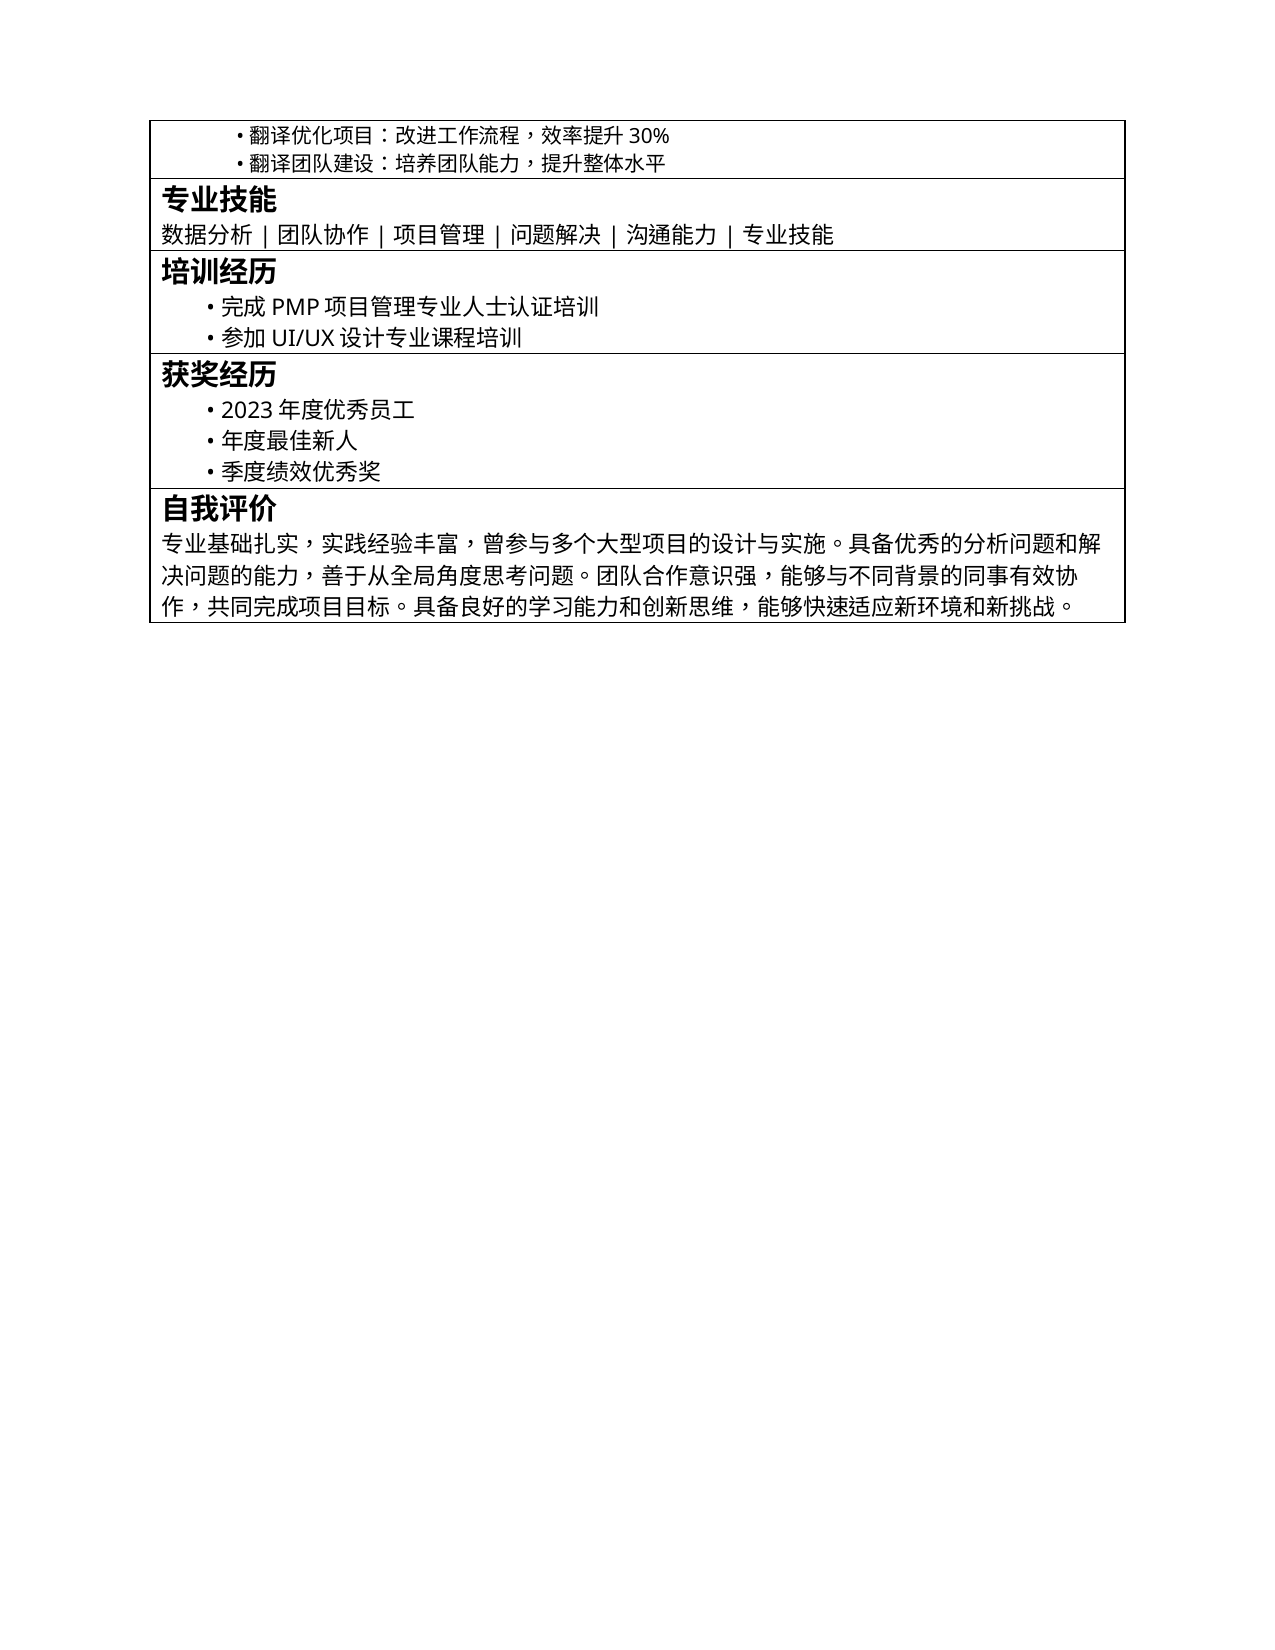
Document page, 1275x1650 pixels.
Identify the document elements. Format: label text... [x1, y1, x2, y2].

table_cell 获奖经历 • 2023年度优秀员工 • 年度最佳新人 • 季度绩效优秀奖 [151, 354, 1124, 488]
table_cell 专业技能 数据分析 | 团队协作 | 项目管理 | 问题解决 | 沟通能力 | 专业技能 [151, 179, 1124, 250]
table_cell 自我评价 专业基础扎实，实践经验丰富，曾参与多个大型项目的设计与实施。具备优秀的分析问题和解决问题的能力，善于从全局角度思考问题。团队合作意识强，能够与不同背景的同事有效协作，共同完成项目目标。具备良好的学习能力和创新思维，能够快速适应新环境和新挑战。 [151, 489, 1124, 622]
table_cell 培训经历 • 完成PMP项目管理专业人士认证培训 • 参加UI/UX设计专业课程培训 [151, 251, 1124, 353]
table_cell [151, 121, 1124, 178]
